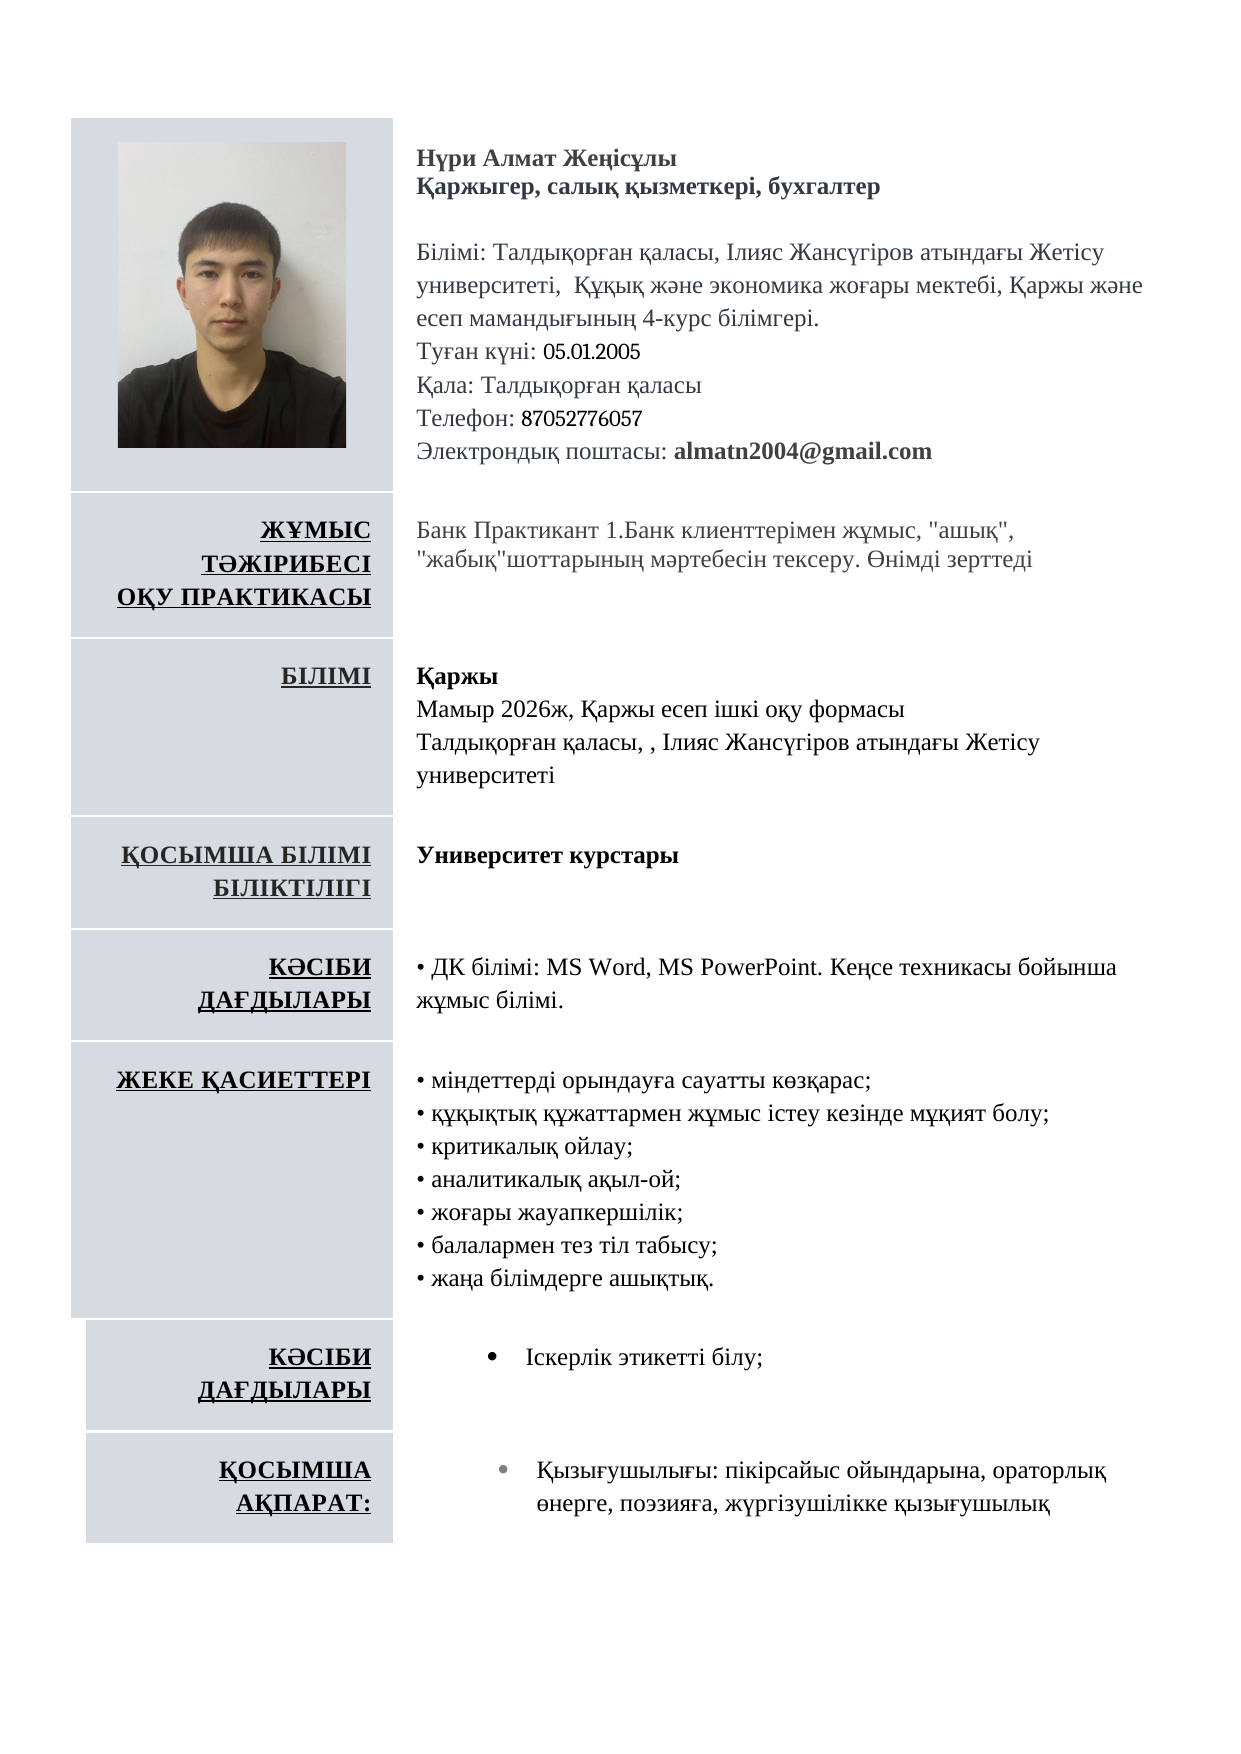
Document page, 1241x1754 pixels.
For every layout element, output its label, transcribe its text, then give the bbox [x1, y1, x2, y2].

table_header Нүри Алмат Жеңісұлы Қаржыгер, салық қызметкері, бухгалтер Білімі: Талдықорған қаласы, Ілияс Жансүгіров атындағы Жетісу университеті, Құқық және экономика жоғары мектебі, Қаржы және есеп мамандығының 4-курс білімгері. Туған күні: 05.01.2005 Қала: Талдықорған қаласы Телефон: 87052776057 Электрондық поштасы: almatn2004@gmail.com [395, 120, 1194, 491]
table_header [71, 118, 393, 491]
table_cell Университет курстары [395, 817, 1194, 928]
table_cell Банк Практикант 1.Банк клиенттерімен жұмыс, "ашық", "жабық"шоттарының мәртебесін тексеру. Өнімді зерттеді [395, 493, 1194, 637]
table_cell ҚОСЫМША БІЛІМІ БІЛІКТІЛІГІ [71, 817, 393, 928]
picture [117, 142, 347, 448]
table_cell ҚОСЫМША АҚПАРАТ: [86, 1433, 393, 1543]
table_cell ЖЕКЕ ҚАСИЕТТЕРІ [71, 1042, 393, 1318]
table_cell БІЛІМІ [71, 639, 393, 815]
table_cell • ДК білімі: MS Word, MS PowerPoint. Кеңсе техникасы бойынша жұмыс білімі. [395, 930, 1194, 1040]
table_cell Қызығушылығы: пікірсайыс ойындарына, ораторлық өнерге, поэзияға, жүргізушілікке қызығушылық [395, 1433, 1194, 1543]
table_cell КӘСІБИ ДАҒДЫЛАРЫ [86, 1320, 393, 1430]
table_cell • міндеттерді орындауға сауатты көзқарас; • құқықтық құжаттармен жұмыс істеу кезінде мұқият болу; • критикалық ойлау; • аналитикалық ақыл-ой; • жоғары жауапкершілік; • балалармен тез тіл табысу; • жаңа білімдерге ашықтық. [395, 1042, 1194, 1318]
table_cell ЖҰМЫС ТӘЖІРИБЕСІ ОҚУ ПРАКТИКАСЫ [71, 493, 393, 637]
table_cell Іскерлік этикетті білу; [395, 1320, 1194, 1430]
table_cell Қаржы Мамыр 2026ж, Қаржы есеп ішкі оқу формасы Талдықорған қаласы, , Ілияс Жансүгіров атындағы Жетісу университеті [395, 639, 1194, 815]
table_cell КӘСІБИ ДАҒДЫЛАРЫ [71, 930, 393, 1040]
